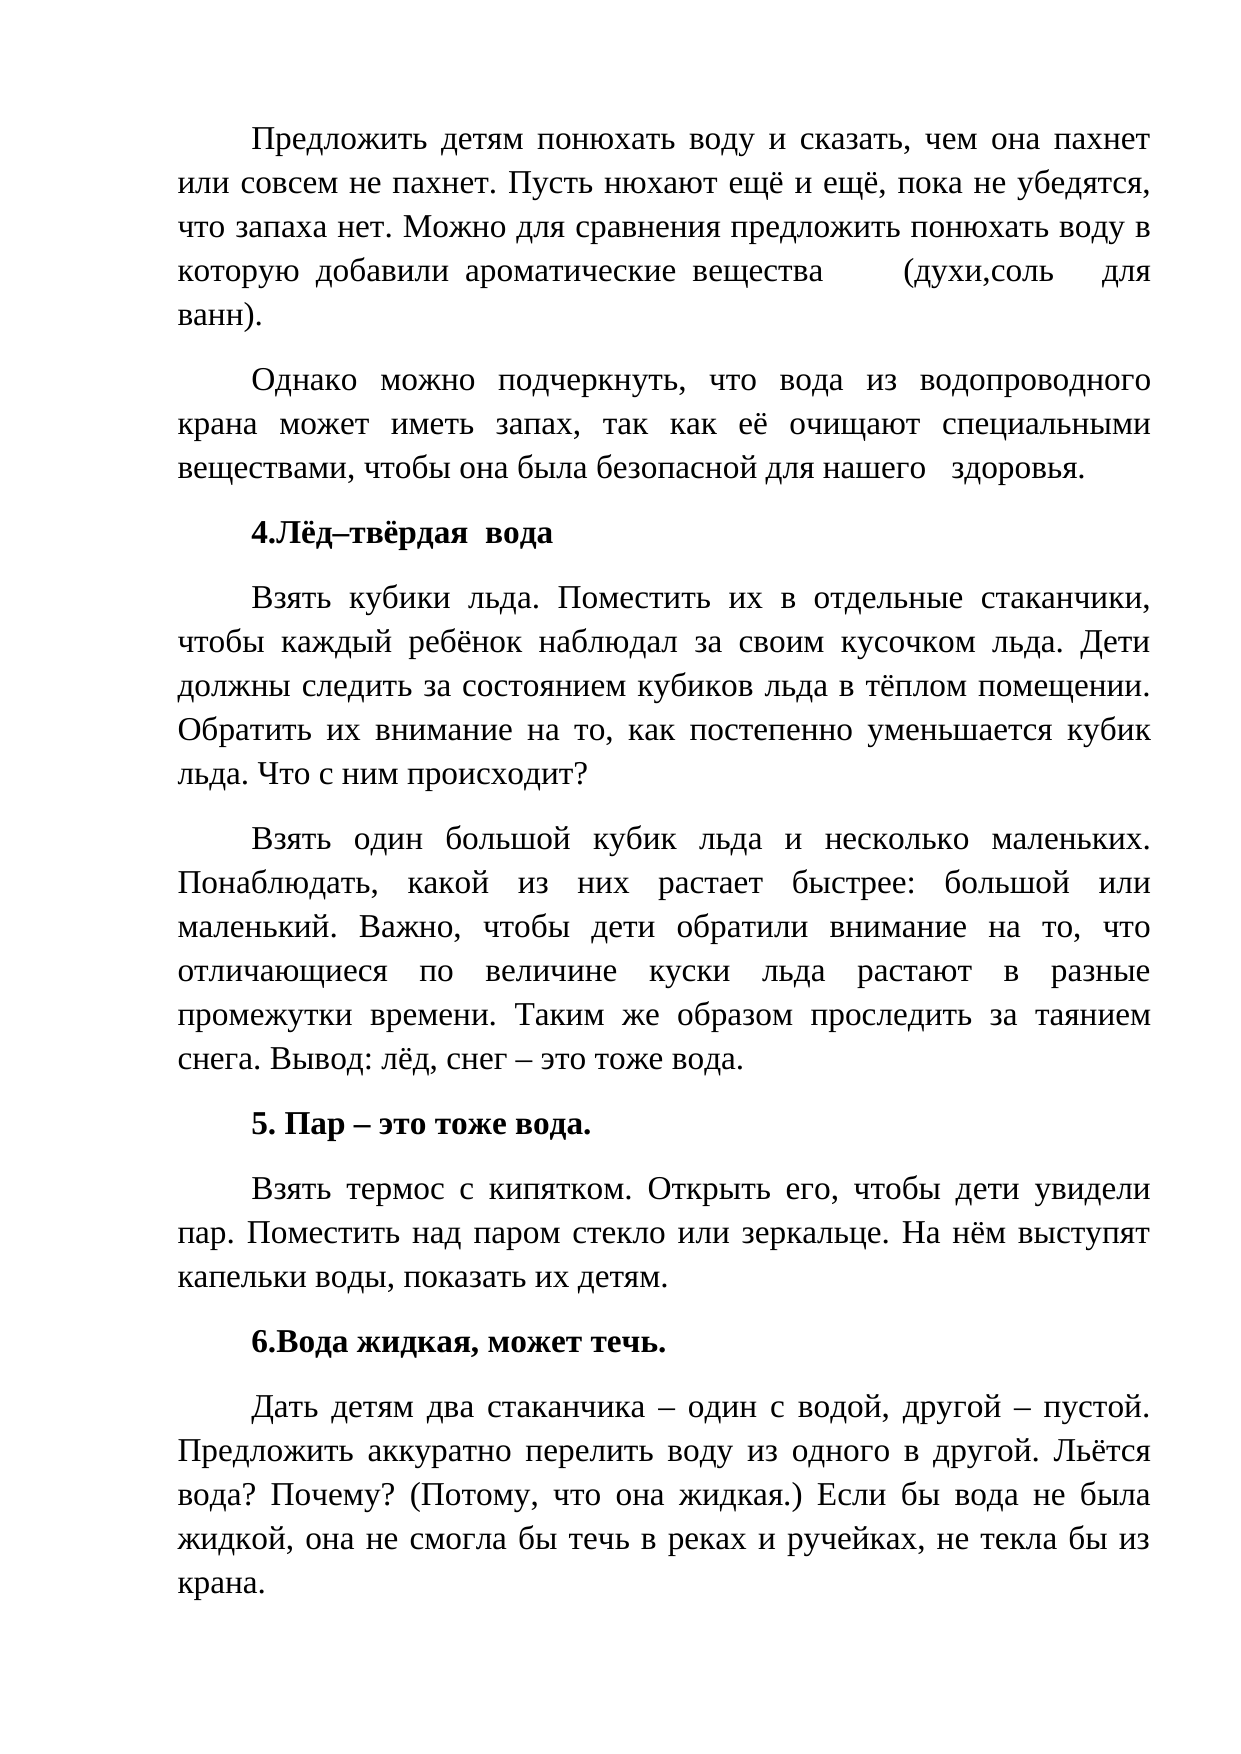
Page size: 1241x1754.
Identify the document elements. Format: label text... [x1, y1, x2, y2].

text Дать детям два стаканчика – один с водой, другой – пустой. Предложить аккуратно перелить воду из одного в другой. Льётся вода? Почему? (Потому, что она жидкая.) Если бы вода не была жидкой, она не смогла бы течь в реках и ручейках, не текла бы из крана. [177, 1386, 1152, 1601]
text 6.Вода жидкая, может течь. [177, 1321, 1152, 1360]
text Предложить детям понюхать воду и сказать, чем она пахнет или совсем не пахнет. Пусть нюхают ещё и ещё, пока не убедятся, что запаха нет. Можно для сравнения предложить понюхать воду в которую добавили ароматические вещества (духи,соль для ванн). [177, 118, 1152, 333]
text Взять кубики льда. Поместить их в отдельные стаканчики, чтобы каждый ребёнок наблюдал за своим кусочком льда. Дети должны следить за состоянием кубиков льда в тёплом помещении. Обратить их внимание на то, как постепенно уменьшается кубик льда. Что с ним происходит? [177, 577, 1152, 792]
text 5. Пар – это тоже вода. [177, 1103, 1152, 1142]
text Взять термос с кипятком. Открыть его, чтобы дети увидели пар. Поместить над паром стекло или зеркальце. На нём выступят капельки воды, показать их детям. [177, 1168, 1152, 1295]
text Однако можно подчеркнуть, что вода из водопроводного крана может иметь запах, так как её очищают специальными веществами, чтобы она была безопасной для нашего здоровья. [177, 359, 1152, 486]
text 4.Лёд–твёрдая вода [177, 512, 1152, 551]
text Взять один большой кубик льда и несколько маленьких. Понаблюдать, какой из них растает быстрее: большой или маленький. Важно, чтобы дети обратили внимание на то, что отличающиеся по величине куски льда растают в разные промежутки времени. Таким же образом проследить за таянием снега. Вывод: лёд, снег – это тоже вода. [177, 818, 1152, 1077]
